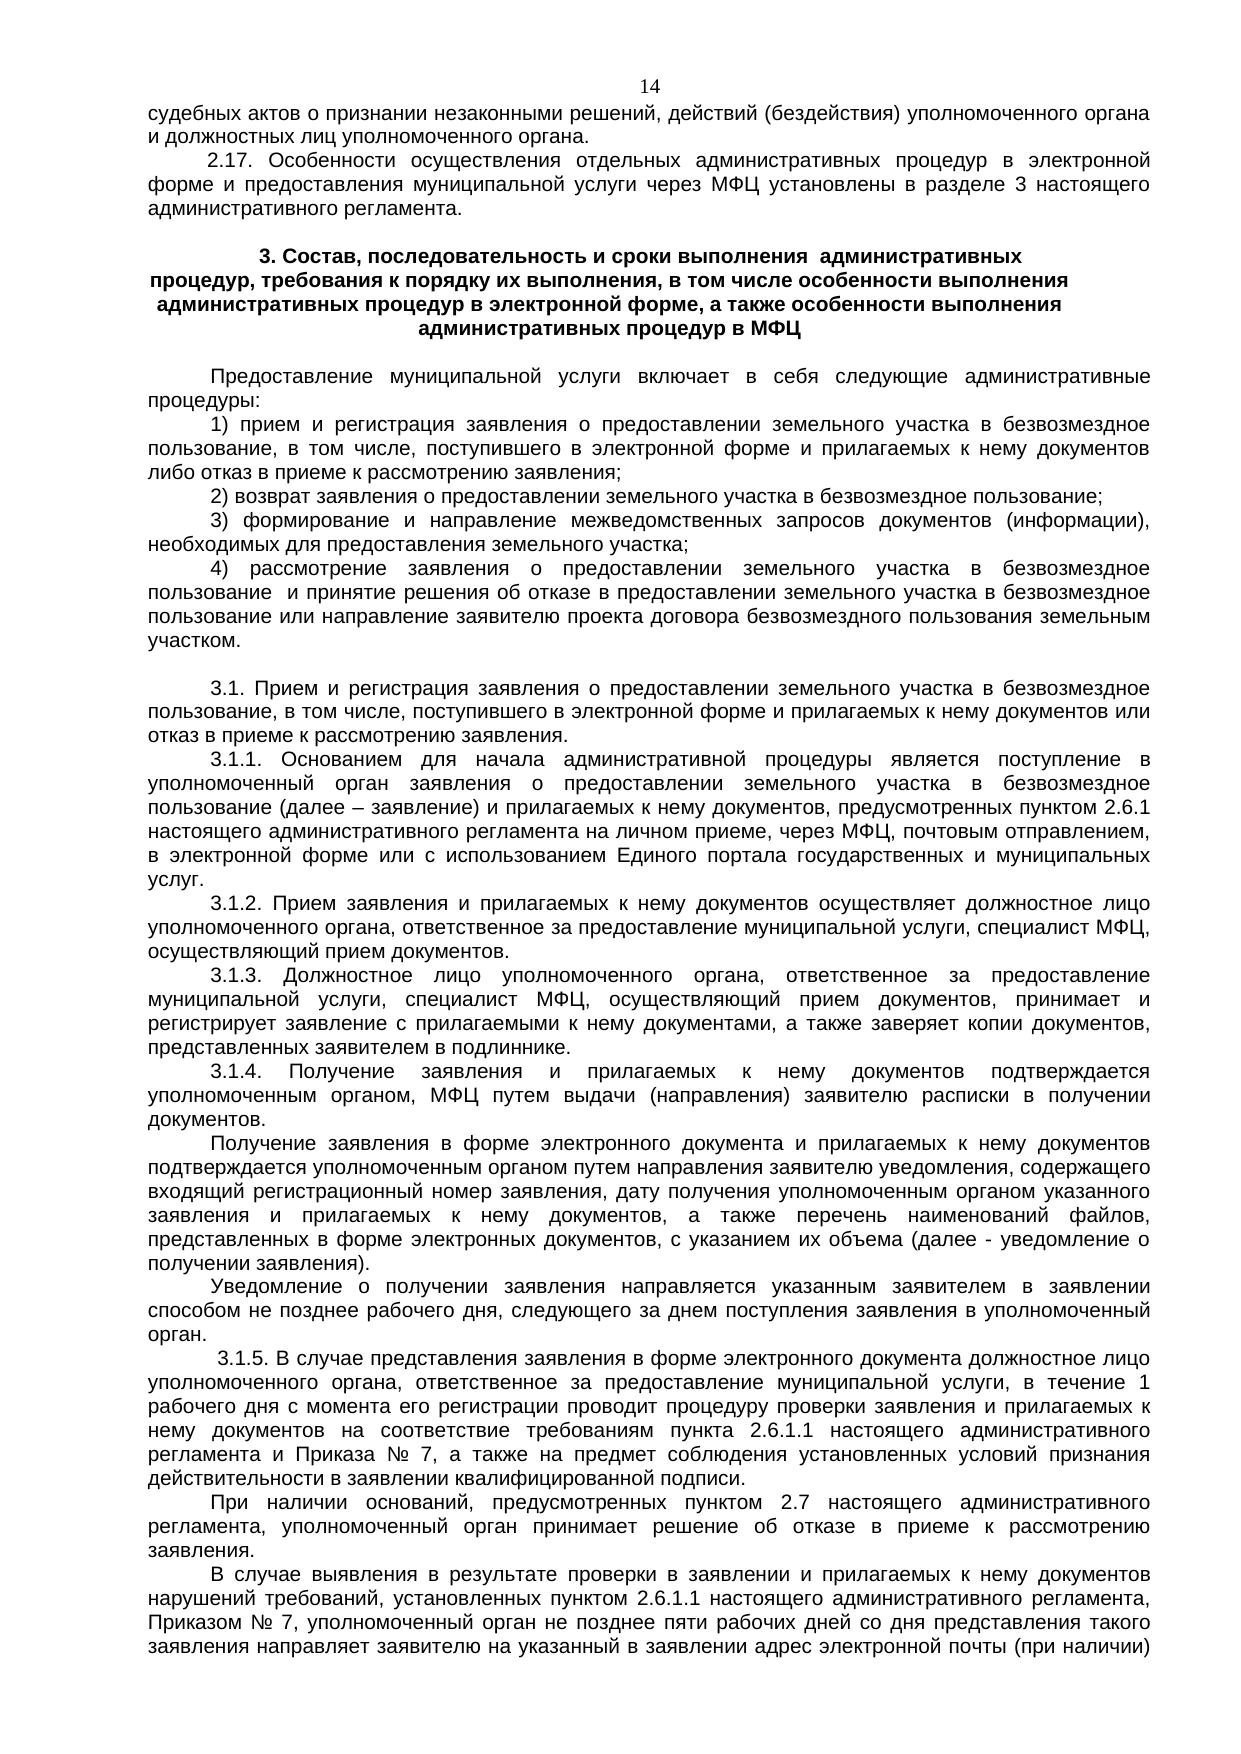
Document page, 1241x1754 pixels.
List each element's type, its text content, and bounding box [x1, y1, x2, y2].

text 3. Состав, последовательность и сроки выполнения административных процедур, требования к порядку их выполнения, в том числе особенности выполнения административных процедур в электронной форме, а также особенности выполнения административных процедур в МФЦ [148, 244, 1071, 340]
text 3.1.1. Основанием для начала административной процедуры является поступление в уполномоченный орган заявления о предоставлении земельного участка в безвозмездное пользование (далее – заявление) и прилагаемых к нему документов, предусмотренных пунктом 2.6.1 настоящего административного регламента на личном приеме, через МФЦ, почтовым отправлением, в электронной форме или с использованием Единого портала государственных и муниципальных услуг. [148, 747, 1152, 891]
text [148, 1562, 1152, 1658]
text 3.1.5. В случае представления заявления в форме электронного документа должностное лицо уполномоченного органа, ответственное за предоставление муниципальной услуги, в течение 1 рабочего дня с момента его регистрации проводит процедуру проверки заявления и прилагаемых к нему документов на соответствие требованиям пункта 2.6.1.1 настоящего административного регламента и Приказа № 7, а также на предмет соблюдения установленных условий признания действительности в заявлении квалифицированной подписи. [148, 1346, 1152, 1490]
text 1) прием и регистрация заявления о предоставлении земельного участка в безвозмездное пользование, в том числе, поступившего в электронной форме и прилагаемых к нему документов либо отказ в приеме к рассмотрению заявления; [148, 412, 1152, 484]
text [148, 100, 1152, 148]
text 4) рассмотрение заявления о предоставлении земельного участка в безвозмездное пользование и принятие решения об отказе в предоставлении земельного участка в безвозмездное пользование или направление заявителю проекта договора безвозмездного пользования земельным участком. [148, 556, 1152, 651]
text При наличии оснований, предусмотренных пунктом 2.7 настоящего административного регламента, уполномоченный орган принимает решение об отказе в приеме к рассмотрению заявления. [148, 1490, 1152, 1562]
text 2.17. Особенности осуществления отдельных административных процедур в электронной форме и предоставления муниципальной услуги через МФЦ установлены в разделе 3 настоящего административного регламента. [148, 148, 1152, 220]
text 3.1.2. Прием заявления и прилагаемых к нему документов осуществляет должностное лицо уполномоченного органа, ответственное за предоставление муниципальной услуги, специалист МФЦ, осуществляющий прием документов. [148, 891, 1152, 963]
text 2) возврат заявления о предоставлении земельного участка в безвозмездное пользование; [148, 484, 1152, 508]
text Предоставление муниципальной услуги включает в себя следующие административные процедуры: [148, 364, 1152, 412]
text 3.1.4. Получение заявления и прилагаемых к нему документов подтверждается уполномоченным органом, МФЦ путем выдачи (направления) заявителю расписки в получении документов. [148, 1059, 1152, 1131]
text 3.1. Прием и регистрация заявления о предоставлении земельного участка в безвозмездное пользование, в том числе, поступившего в электронной форме и прилагаемых к нему документов или отказ в приеме к рассмотрению заявления. [148, 675, 1152, 747]
text Уведомление о получении заявления направляется указанным заявителем в заявлении способом не позднее рабочего дня, следующего за днем поступления заявления в уполномоченный орган. [148, 1274, 1152, 1346]
text 3.1.3. Должностное лицо уполномоченного органа, ответственное за предоставление муниципальной услуги, специалист МФЦ, осуществляющий прием документов, принимает и регистрирует заявление с прилагаемыми к нему документами, а также заверяет копии документов, представленных заявителем в подлиннике. [148, 963, 1152, 1059]
text 3) формирование и направление межведомственных запросов документов (информации), необходимых для предоставления земельного участка; [148, 508, 1152, 556]
text Получение заявления в форме электронного документа и прилагаемых к нему документов подтверждается уполномоченным органом путем направления заявителю уведомления, содержащего входящий регистрационный номер заявления, дату получения уполномоченным органом указанного заявления и прилагаемых к нему документов, а также перечень наименований файлов, представленных в форме электронных документов, с указанием их объема (далее - уведомление о получении заявления). [148, 1131, 1152, 1274]
